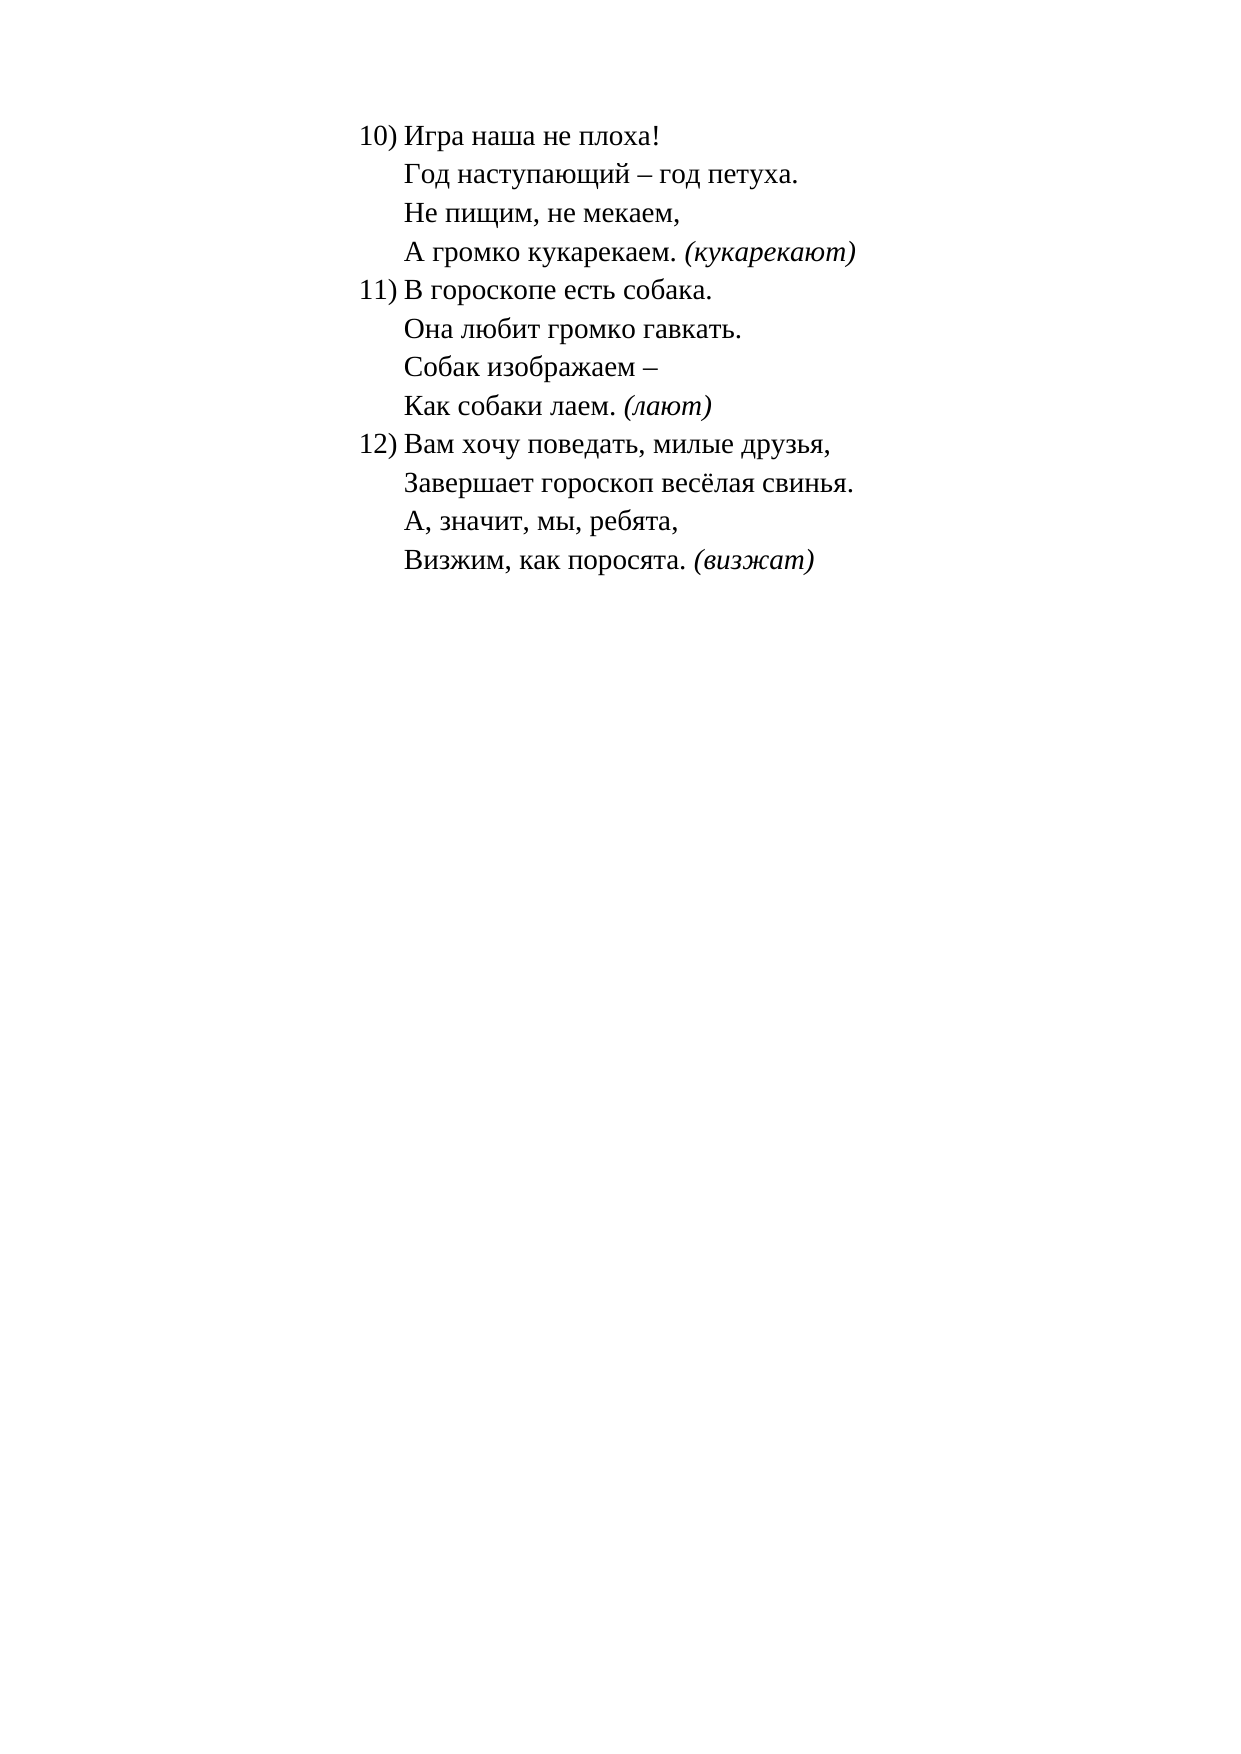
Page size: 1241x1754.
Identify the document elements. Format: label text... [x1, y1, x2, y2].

text Не пищим, не мекаем, [404, 195, 1152, 229]
text Визжим, как поросята. (визжат) [404, 542, 1152, 576]
text Собак изображаем – [404, 349, 1152, 383]
text А, значит, мы, ребята, [404, 503, 1152, 537]
list Игра наша не плоха! [358, 118, 1152, 152]
text Как собаки лаем. (лают) [404, 388, 1152, 421]
text Год наступающий – год петуха. [404, 157, 1152, 190]
text Она любит громко гавкать. [404, 311, 1152, 344]
list В гороскопе есть собака. [358, 272, 1152, 306]
list Вам хочу поведать, милые друзья, [358, 426, 1152, 460]
text А громко кукарекаем. (кукарекают) [404, 234, 1152, 267]
text Завершает гороскоп весёлая свинья. [404, 465, 1152, 498]
